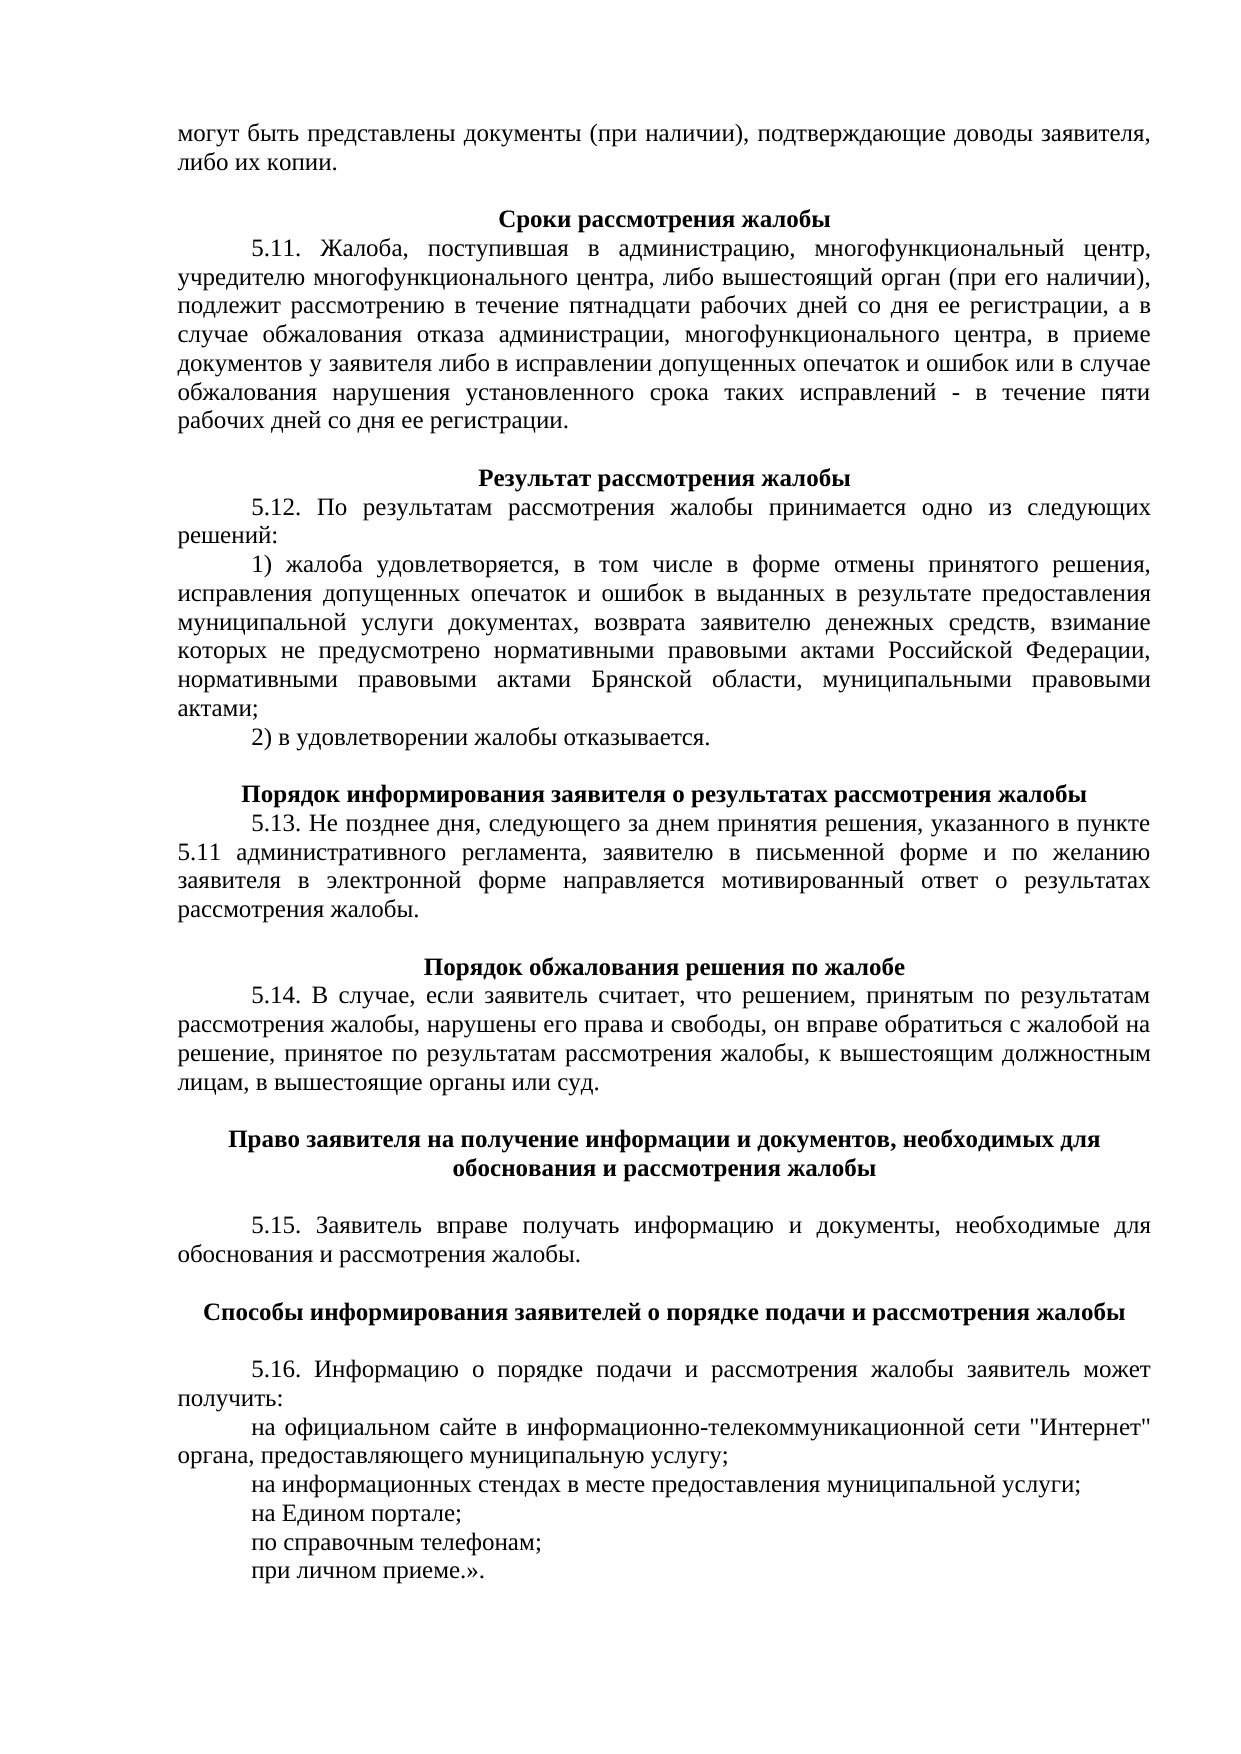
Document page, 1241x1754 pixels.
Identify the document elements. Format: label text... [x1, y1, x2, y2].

text Сроки рассмотрения жалобы [177, 204, 1152, 233]
text на Едином портале; [177, 1498, 1152, 1527]
text на официальном сайте в информационно-телекоммуникационной сети "Интернет" органа, предоставляющего муниципальную услугу; [177, 1412, 1152, 1469]
text 5.14. В случае, если заявитель считает, что решением, принятым по результатам рассмотрения жалобы, нарушены его права и свободы, он вправе обратиться с жалобой на решение, принятое по результатам рассмотрения жалобы, к вышестоящим должностным лицам, в вышестоящие органы или суд. [177, 981, 1152, 1096]
text 5.12. По результатам рассмотрения жалобы принимается одно из следующих решений: [177, 492, 1152, 549]
text Способы информирования заявителей о порядке подачи и рассмотрения жалобы [177, 1297, 1152, 1326]
text по справочным телефонам; [177, 1527, 1152, 1556]
text 5.15. Заявитель вправе получать информацию и документы, необходимые для обоснования и рассмотрения жалобы. [177, 1211, 1152, 1268]
text Право заявителя на получение информации и документов, необходимых для обоснования и рассмотрения жалобы [177, 1124, 1152, 1182]
text 1) жалоба удовлетворяется, в том числе в форме отмены принятого решения, исправления допущенных опечаток и ошибок в выданных в результате предоставления муниципальной услуги документах, возврата заявителю денежных средств, взимание которых не предусмотрено нормативными правовыми актами Российской Федерации, нормативными правовыми актами Брянской области, муниципальными правовыми актами; [177, 549, 1152, 722]
text Порядок информирования заявителя о результатах рассмотрения жалобы [177, 779, 1152, 808]
text 5.13. Не позднее дня, следующего за днем принятия решения, указанного в пункте 5.11 административного регламента, заявителю в письменной форме и по желанию заявителя в электронной форме направляется мотивированный ответ о результатах рассмотрения жалобы. [177, 808, 1152, 923]
text при личном приеме.». [177, 1556, 1152, 1584]
text 5.11. Жалоба, поступившая в администрацию, многофункциональный центр, учредителю многофункционального центра, либо вышестоящий орган (при его наличии), подлежит рассмотрению в течение пятнадцати рабочих дней со дня ее регистрации, а в случае обжалования отказа администрации, многофункционального центра, в приеме документов у заявителя либо в исправлении допущенных опечаток и ошибок или в случае обжалования нарушения установленного срока таких исправлений - в течение пяти рабочих дней со дня ее регистрации. [177, 233, 1152, 434]
text 5.16. Информацию о порядке подачи и рассмотрения жалобы заявитель может получить: [177, 1354, 1152, 1412]
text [177, 118, 1152, 176]
text Порядок обжалования решения по жалобе [177, 952, 1152, 981]
text Результат рассмотрения жалобы [177, 463, 1152, 492]
text на информационных стендах в месте предоставления муниципальной услуги; [177, 1469, 1152, 1498]
text 2) в удовлетворении жалобы отказывается. [177, 722, 1152, 751]
